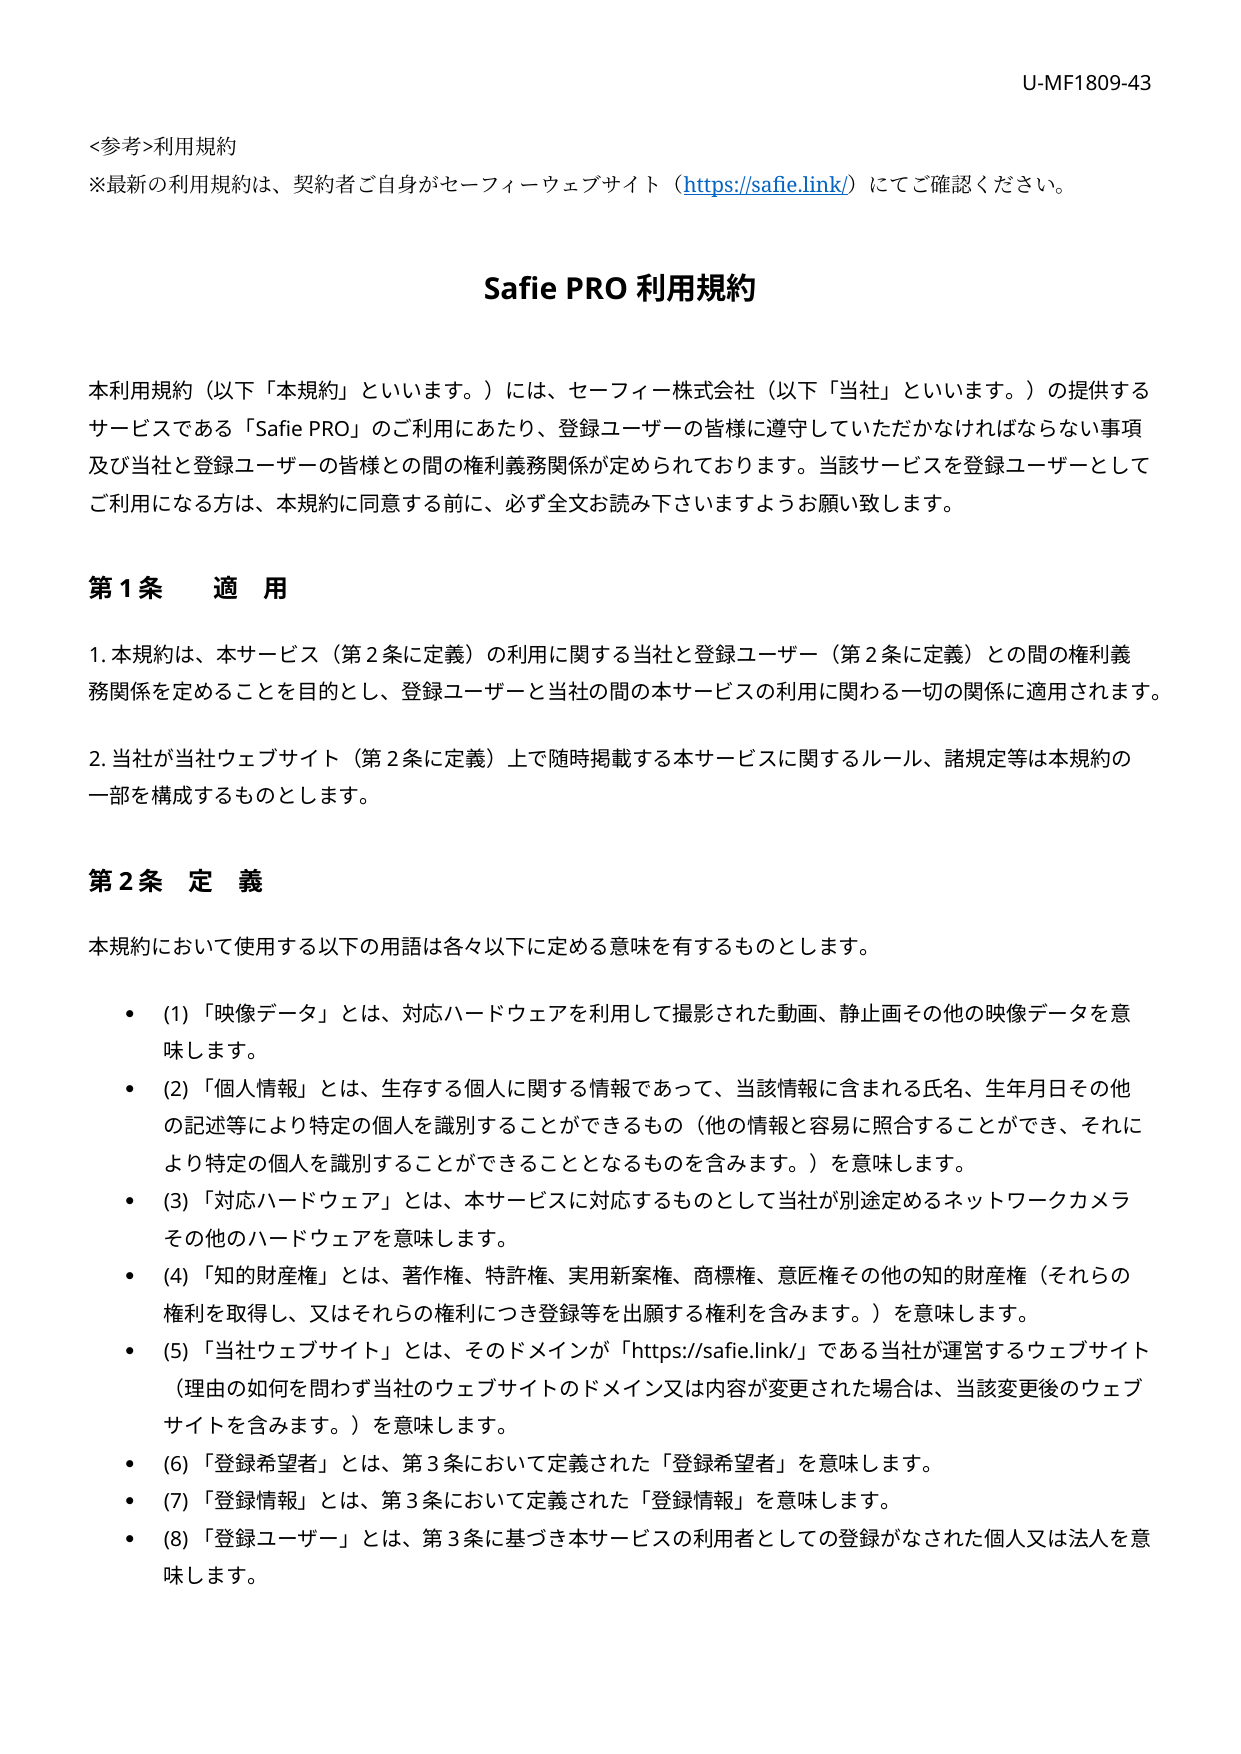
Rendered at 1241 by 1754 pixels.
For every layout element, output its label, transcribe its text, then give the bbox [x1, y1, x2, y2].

list (2) 「個人情報」とは、生存する個人に関する情報であって、当該情報に含まれる氏名、生年月日その他の記述等により特定の個人を識別することができるもの（他の情報と容易に照合することができ、それにより特定の個人を識別することができることとなるものを含みます。）を意味します。 [126, 1069, 1152, 1181]
subtitle Safie PRO 利用規約 [136, 249, 1105, 324]
list (7) 「登録情報」とは、第3条において定義された「登録情報」を意味します。 [126, 1481, 1152, 1519]
subtitle 第2条 定 義 [89, 860, 1152, 898]
list (4) 「知的財産権」とは、著作権、特許権、実用新案権、商標権、意匠権その他の知的財産権（それらの権利を取得し、又はそれらの権利につき登録等を出願する権利を含みます。）を意味します。 [126, 1256, 1152, 1331]
list (3) 「対応ハードウェア」とは、本サービスに対応するものとして当社が別途定めるネットワークカメラその他のハードウェアを意味します。 [126, 1181, 1152, 1256]
text ※最新の利用規約は、契約者ご自身がセーフィーウェブサイト（https://safie.link/）にてご確認ください。 [89, 164, 1137, 202]
list (8) 「登録ユーザー」とは、第3条に基づき本サービスの利用者としての登録がなされた個人又は法人を意味します。 [126, 1519, 1152, 1594]
list (6) 「登録希望者」とは、第3条において定義された「登録希望者」を意味します。 [126, 1444, 1152, 1481]
text 本規約において使用する以下の用語は各々以下に定める意味を有するものとします。 [89, 927, 1152, 964]
text 1. 本規約は、本サービス（第2条に定義）の利用に関する当社と登録ユーザー（第2条に定義）との間の権利義務関係を定めることを目的とし、登録ユーザーと当社の間の本サービスの利用に関わる一切の関係に適用されます。 [89, 634, 1152, 709]
subtitle 第1条 適 用 [89, 568, 1152, 605]
list (1) 「映像データ」とは、対応ハードウェアを利用して撮影された動画、静止画その他の映像データを意味します。 [126, 994, 1152, 1069]
text 本利用規約（以下「本規約」といいます。）には、セーフィー株式会社（以下「当社」といいます。）の提供するサービスである「Safie PRO」のご利用にあたり、登録ユーザーの皆様に遵守していただかなければならない事項及び当社と登録ユーザーの皆様との間の権利義務関係が定められております。当該サービスを登録ユーザーとしてご利用になる方は、本規約に同意する前に、必ず全文お読み下さいますようお願い致します。 [89, 371, 1152, 521]
list (5) 「当社ウェブサイト」とは、そのドメインが「https://safie.link/」である当社が運営するウェブサイト（理由の如何を問わず当社のウェブサイトのドメイン又は内容が変更された場合は、当該変更後のウェブサイトを含みます。）を意味します。 [126, 1331, 1152, 1444]
text 2. 当社が当社ウェブサイト（第2条に定義）上で随時掲載する本サービスに関するルール、諸規定等は本規約の一部を構成するものとします。 [89, 738, 1152, 813]
text <参考>利用規約 [89, 127, 1137, 164]
